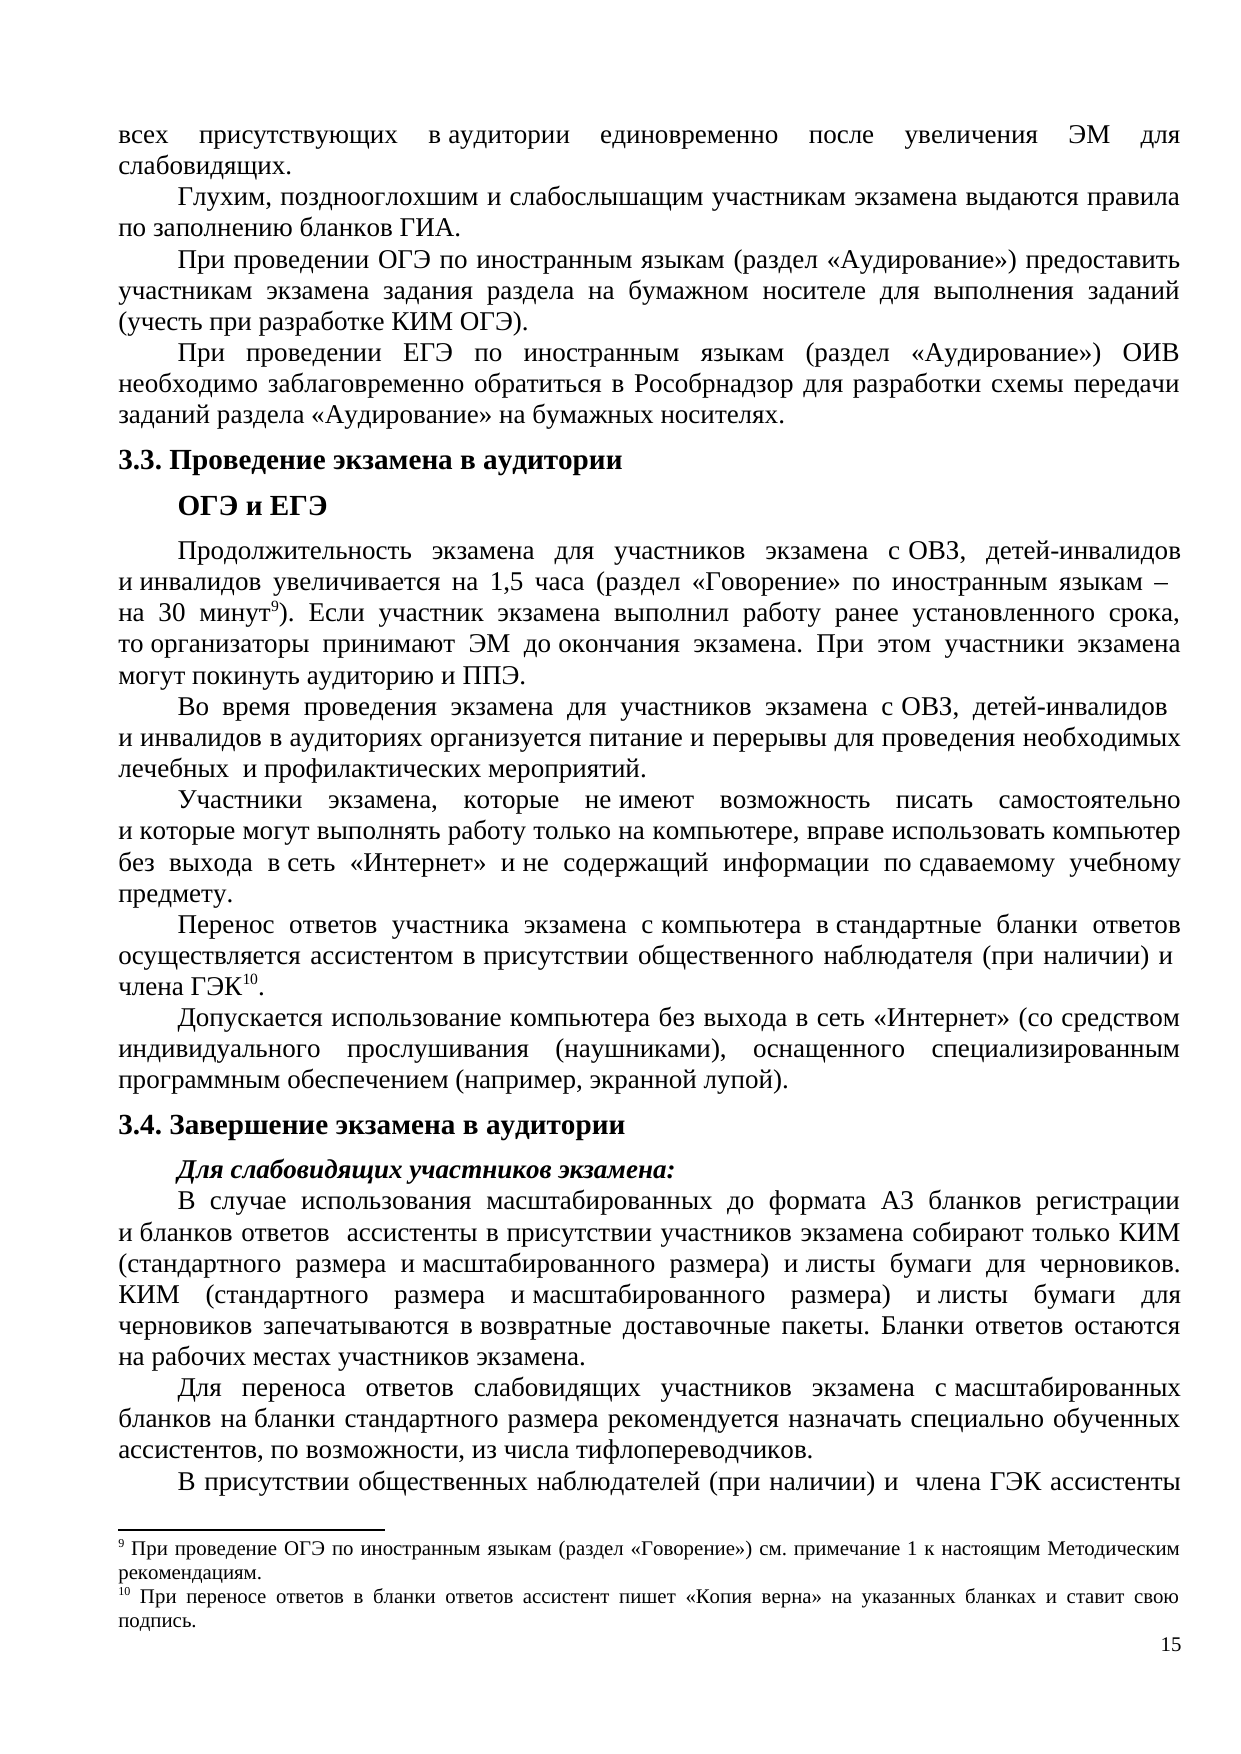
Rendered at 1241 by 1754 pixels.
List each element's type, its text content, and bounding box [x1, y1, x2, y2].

text 3.3. Проведение экзамена в аудитории [118, 442, 1181, 476]
text В случае использования масштабированных до формата А3 бланков регистрации и бланков ответов ассистенты в присутствии участников экзамена собирают только КИМ (стандартного размера и масштабированного размера) и листы бумаги для черновиков. КИМ (стандартного размера и масштабированного размера) и листы бумаги для черновиков запечатываются в возвратные доставочные пакеты. Бланки ответов остаются на рабочих местах участников экзамена. [118, 1184, 1181, 1371]
text Продолжительность экзамена для участников экзамена с ОВЗ, детей-инвалидов и инвалидов увеличивается на 1,5 часа (раздел «Говорение» по иностранным языкам – на 30 минут). Если участник экзамена выполнил работу ранее установленного срока, то организаторы принимают ЭМ до окончания экзамена. При этом участники экзамена могут покинуть аудиторию и ППЭ. [118, 534, 1181, 690]
text Для переноса ответов слабовидящих участников экзамена с масштабированных бланков на бланки стандартного размера рекомендуется назначать специально обученных ассистентов, по возможности, из числа тифлопереводчиков. [118, 1371, 1181, 1465]
text Участники экзамена, которые не имеют возможность писать самостоятельно и которые могут выполнять работу только на компьютере, вправе использовать компьютер без выхода в сеть «Интернет» и не содержащий информации по сдаваемому учебному предмету. [118, 783, 1181, 908]
text ОГЭ и ЕГЭ [118, 488, 1181, 522]
text При проведении ОГЭ по иностранным языкам (раздел «Аудирование») предоставить участникам экзамена задания раздела на бумажном носителе для выполнения заданий (учесть при разработке КИМ ОГЭ). [118, 243, 1181, 336]
text Перенос ответов участника экзамена с компьютера в стандартные бланки ответов осуществляется ассистентом в присутствии общественного наблюдателя (при наличии) и члена ГЭК. [118, 908, 1181, 1001]
text Допускается использование компьютера без выхода в сеть «Интернет» (со средством индивидуального прослушивания (наушниками), оснащенного специализированным программным обеспечением (например, экранной лупой). [118, 1001, 1181, 1095]
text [118, 118, 1181, 180]
text Для слабовидящих участников экзамена: [118, 1153, 1181, 1184]
text Глухим, позднооглохшим и слабослышащим участникам экзамена выдаются правила по заполнению бланков ГИА. [118, 180, 1181, 243]
text Во время проведения экзамена для участников экзамена с ОВЗ, детей-инвалидов и инвалидов в аудиториях организуется питание и перерывы для проведения необходимых лечебных и профилактических мероприятий. [118, 690, 1181, 783]
subtitle 3.4. Завершение экзамена в аудитории [118, 1107, 1181, 1141]
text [118, 1465, 1181, 1496]
text При проведении ЕГЭ по иностранным языкам (раздел «Аудирование») ОИВ необходимо заблаговременно обратиться в Рособрнадзор для разработки схемы передачи заданий раздела «Аудирование» на бумажных носителях. [118, 336, 1181, 429]
